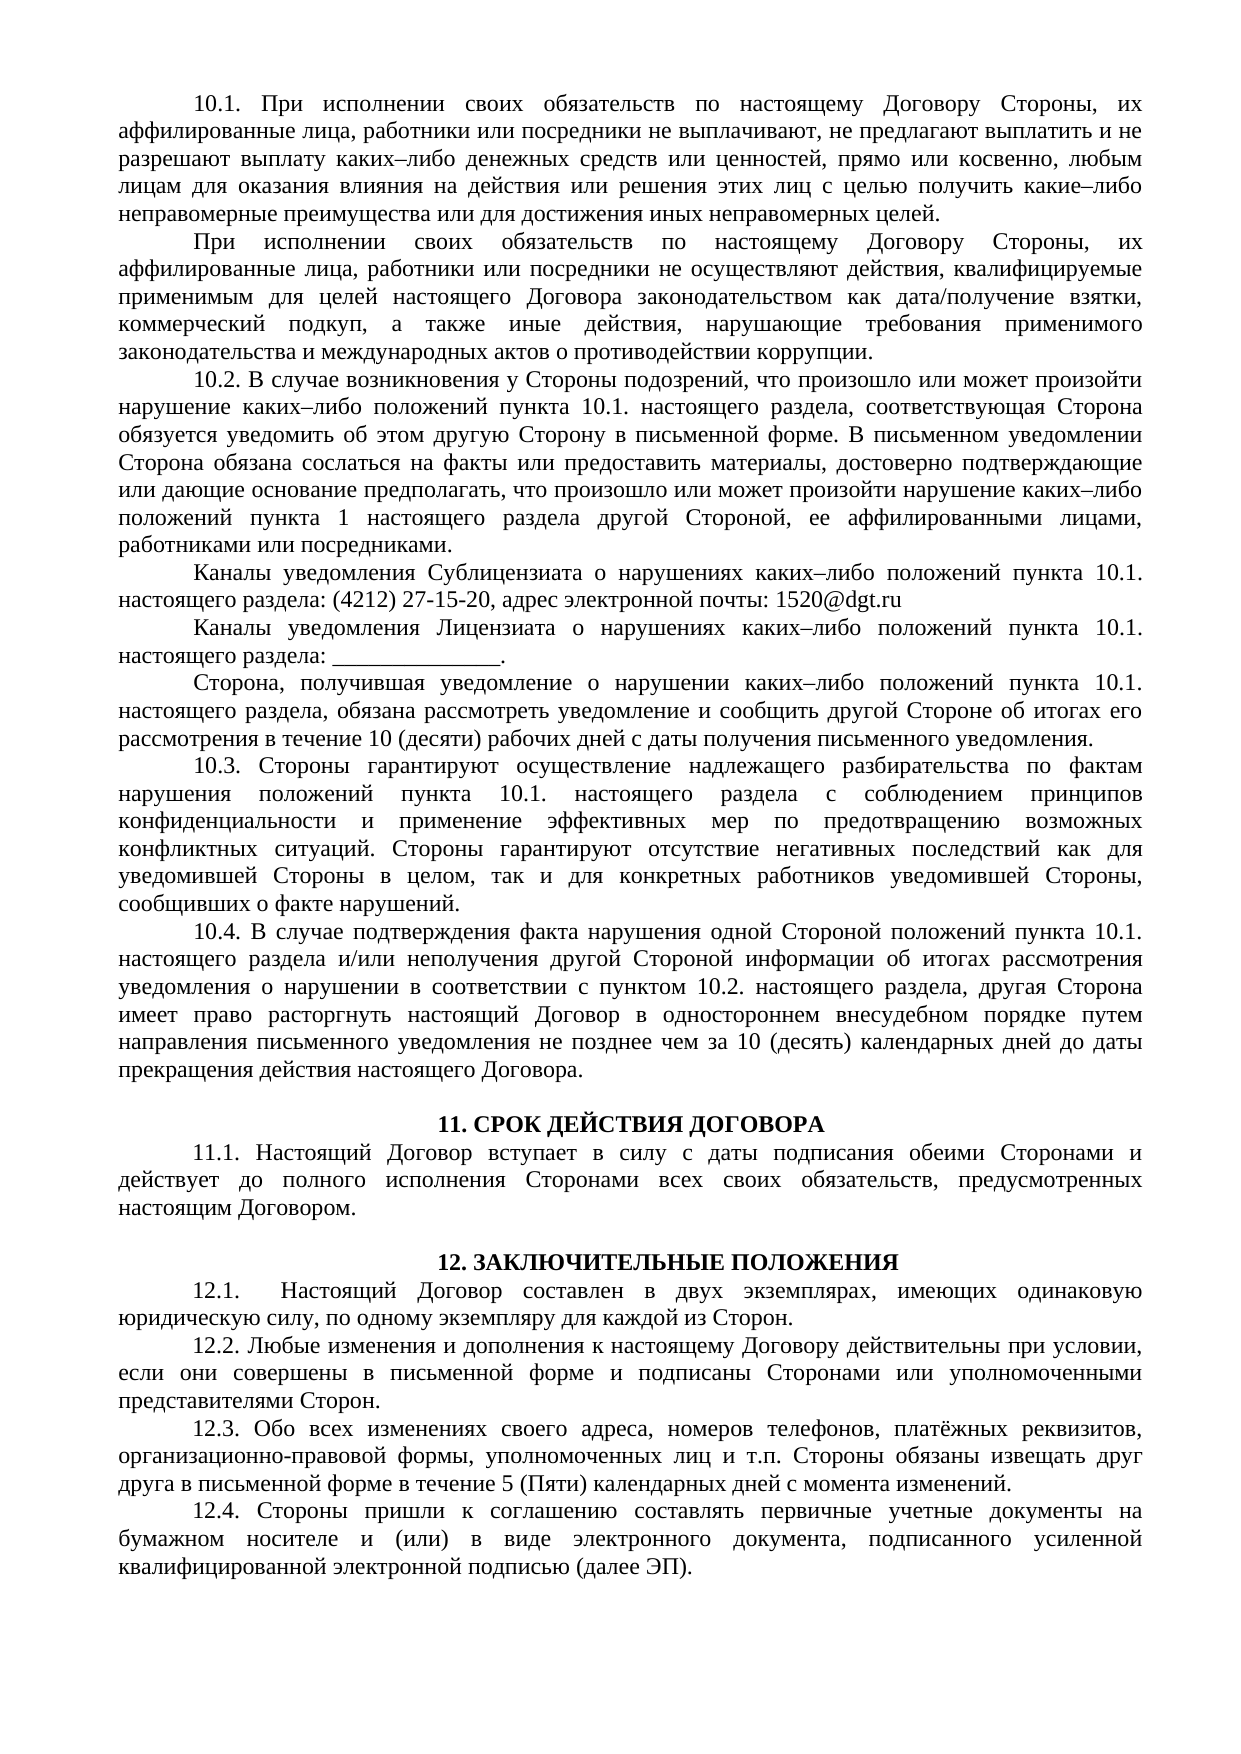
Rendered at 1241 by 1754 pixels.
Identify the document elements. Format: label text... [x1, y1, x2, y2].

text 10.3. Стороны гарантируют осуществление надлежащего разбирательства по фактам нарушения положений пункта 10.1. настоящего раздела с соблюдением принципов конфиденциальности и применение эффективных мер по предотвращению возможных конфликтных ситуаций. Стороны гарантируют отсутствие негативных последствий как для уведомившей Стороны в целом, так и для конкретных работников уведомившей Стороны, сообщивших о факте нарушений. [118, 751, 1144, 917]
text 10.1. При исполнении своих обязательств по настоящему Договору Стороны, их аффилированные лица, работники или посредники не выплачивают, не предлагают выплатить и не разрешают выплату каких–либо денежных средств или ценностей, прямо или косвенно, любым лицам для оказания влияния на действия или решения этих лиц с целью получить какие–либо неправомерные преимущества или для достижения иных неправомерных целей. [118, 89, 1144, 227]
text 12.3. Обо всех изменениях своего адреса, номеров телефонов, платёжных реквизитов, организационно-правовой формы, уполномоченных лиц и т.п. Стороны обязаны извещать друг друга в письменной форме в течение 5 (Пяти) календарных дней с момента изменений. [118, 1414, 1144, 1496]
text 12. ЗАКЛЮЧИТЕЛЬНЫЕ ПОЛОЖЕНИЯ [118, 1248, 1144, 1276]
text Сторона, получившая уведомление о нарушении каких–либо положений пункта 10.1. настоящего раздела, обязана рассмотреть уведомление и сообщить другой Стороне об итогах его рассмотрения в течение 10 (десяти) рабочих дней с даты получения письменного уведомления. [118, 668, 1144, 751]
text 11.1. Настоящий Договор вступает в силу с даты подписания обеими Сторонами и действует до полного исполнения Сторонами всех своих обязательств, предусмотренных настоящим Договором. [118, 1138, 1144, 1220]
text 12.1. Настоящий Договор составлен в двух экземплярах, имеющих одинаковую юридическую силу, по одному экземпляру для каждой из Сторон. [118, 1276, 1144, 1331]
text 12.4. Стороны пришли к соглашению составлять первичные учетные документы на бумажном носителе и (или) в виде электронного документа, подписанного усиленной квалифицированной электронной подписью (далее ЭП). [118, 1496, 1144, 1579]
list 11. СРОК ДЕЙСТВИЯ ДОГОВОРА [118, 1110, 1144, 1138]
text Каналы уведомления Сублицензиата о нарушениях каких–либо положений пункта 10.1. настоящего раздела: (4212) 27-15-20, адрес электронной почты: 1520@dgt.ru [118, 558, 1144, 613]
text 10.2. В случае возникновения у Стороны подозрений, что произошло или может произойти нарушение каких–либо положений пункта 10.1. настоящего раздела, соответствующая Сторона обязуется уведомить об этом другую Сторону в письменной форме. В письменном уведомлении Сторона обязана сослаться на факты или предоставить материалы, достоверно подтверждающие или дающие основание предполагать, что произошло или может произойти нарушение каких–либо положений пункта 1 настоящего раздела другой Стороной, ее аффилированными лицами, работниками или посредниками. [118, 365, 1144, 558]
text 12.2. Любые изменения и дополнения к настоящему Договору действительны при условии, если они совершены в письменной форме и подписаны Сторонами или уполномоченными представителями Сторон. [118, 1331, 1144, 1414]
text Каналы уведомления Лицензиата о нарушениях каких–либо положений пункта 10.1. настоящего раздела: ______________. [118, 613, 1144, 668]
text 10.4. В случае подтверждения факта нарушения одной Стороной положений пункта 10.1. настоящего раздела и/или неполучения другой Стороной информации об итогах рассмотрения уведомления о нарушении в соответствии с пунктом 10.2. настоящего раздела, другая Сторона имеет право расторгнуть настоящий Договор в одностороннем внесудебном порядке путем направления письменного уведомления не позднее чем за 10 (десять) календарных дней до даты прекращения действия настоящего Договора. [118, 917, 1144, 1082]
text При исполнении своих обязательств по настоящему Договору Стороны, их аффилированные лица, работники или посредники не осуществляют действия, квалифицируемые применимым для целей настоящего Договора законодательством как дата/получение взятки, коммерческий подкуп, а также иные действия, нарушающие требования применимого законодательства и международных актов о противодействии коррупции. [118, 227, 1144, 365]
